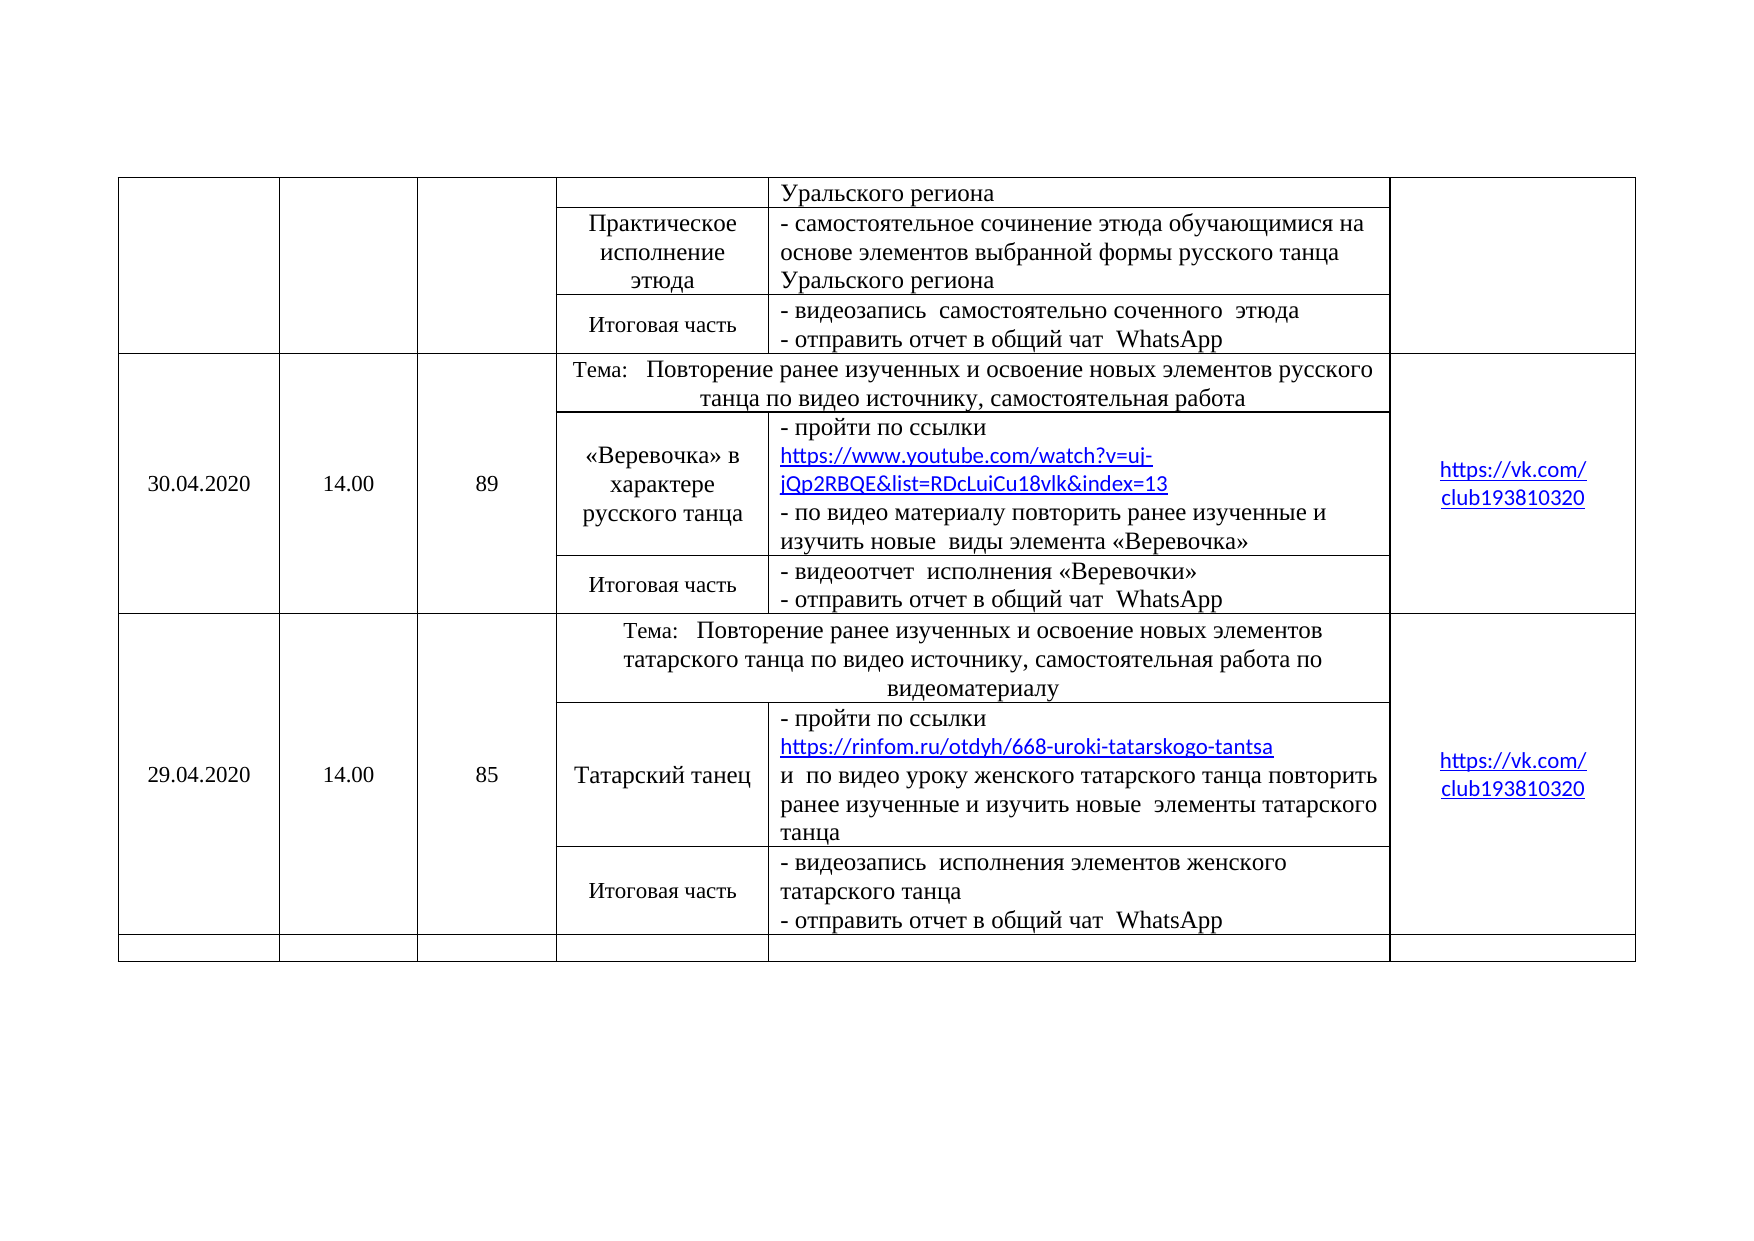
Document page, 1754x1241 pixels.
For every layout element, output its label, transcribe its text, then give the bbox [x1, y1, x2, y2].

table_cell Итоговая часть [557, 556, 768, 613]
table_cell - видеоотчет исполнения «Веревочки» - отправить отчет в общий чат WhatsApp [769, 556, 1389, 613]
table_cell Итоговая часть [557, 847, 768, 933]
table_cell - видеозапись исполнения элементов женского татарского танца - отправить отчет в общий чат WhatsApp [769, 847, 1389, 933]
table_cell - видеозапись самостоятельно соченного этюда - отправить отчет в общий чат WhatsApp [769, 295, 1389, 353]
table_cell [557, 178, 768, 207]
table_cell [769, 208, 1389, 294]
table_cell 14.00 [280, 614, 417, 933]
table_cell https://vk.com/club193810320 [1391, 354, 1635, 613]
table_cell 30.04.2020 [119, 354, 279, 613]
table_cell Татарский танец [557, 703, 768, 846]
table_cell 14.00 [280, 354, 417, 613]
table_cell Практическое исполнение этюда [557, 208, 768, 294]
table_cell Итоговая часть [557, 295, 768, 353]
table_cell [1391, 935, 1635, 961]
table_cell 85 [418, 614, 556, 933]
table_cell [769, 178, 1389, 207]
table_cell - пройти по ссылки https://www.youtube.com/watch?v=uj-jQp2RBQE&list=RDcLuiCu18vlk&index=13 - по видео материалу повторить ранее изученные и изучить новые виды элемента «Веревочка» [769, 413, 1389, 555]
table_cell - пройти по ссылки https://rinfom.ru/otdyh/668-uroki-tatarskogo-tantsa и по видео уроку женского татарского танца повторить ранее изученные и изучить новые элементы татарского танца [769, 703, 1389, 846]
table_cell 29.04.2020 [119, 614, 279, 933]
table_cell [557, 935, 768, 961]
table_cell «Веревочка» в характере русского танца [557, 413, 768, 555]
table_cell 89 [418, 354, 556, 613]
table_cell https://vk.com/club193810320 [1391, 614, 1635, 933]
table_cell Тема: Повторение ранее изученных и освоение новых элементов русского танца по видео источнику, самостоятельная работа [557, 354, 1389, 411]
table_cell [769, 935, 1389, 961]
table_cell [418, 935, 556, 961]
table_cell [280, 935, 417, 961]
table_cell [119, 935, 279, 961]
table_cell Тема: Повторение ранее изученных и освоение новых элементов татарского танца по видео источнику, самостоятельная работа по видеоматериалу [557, 614, 1389, 702]
